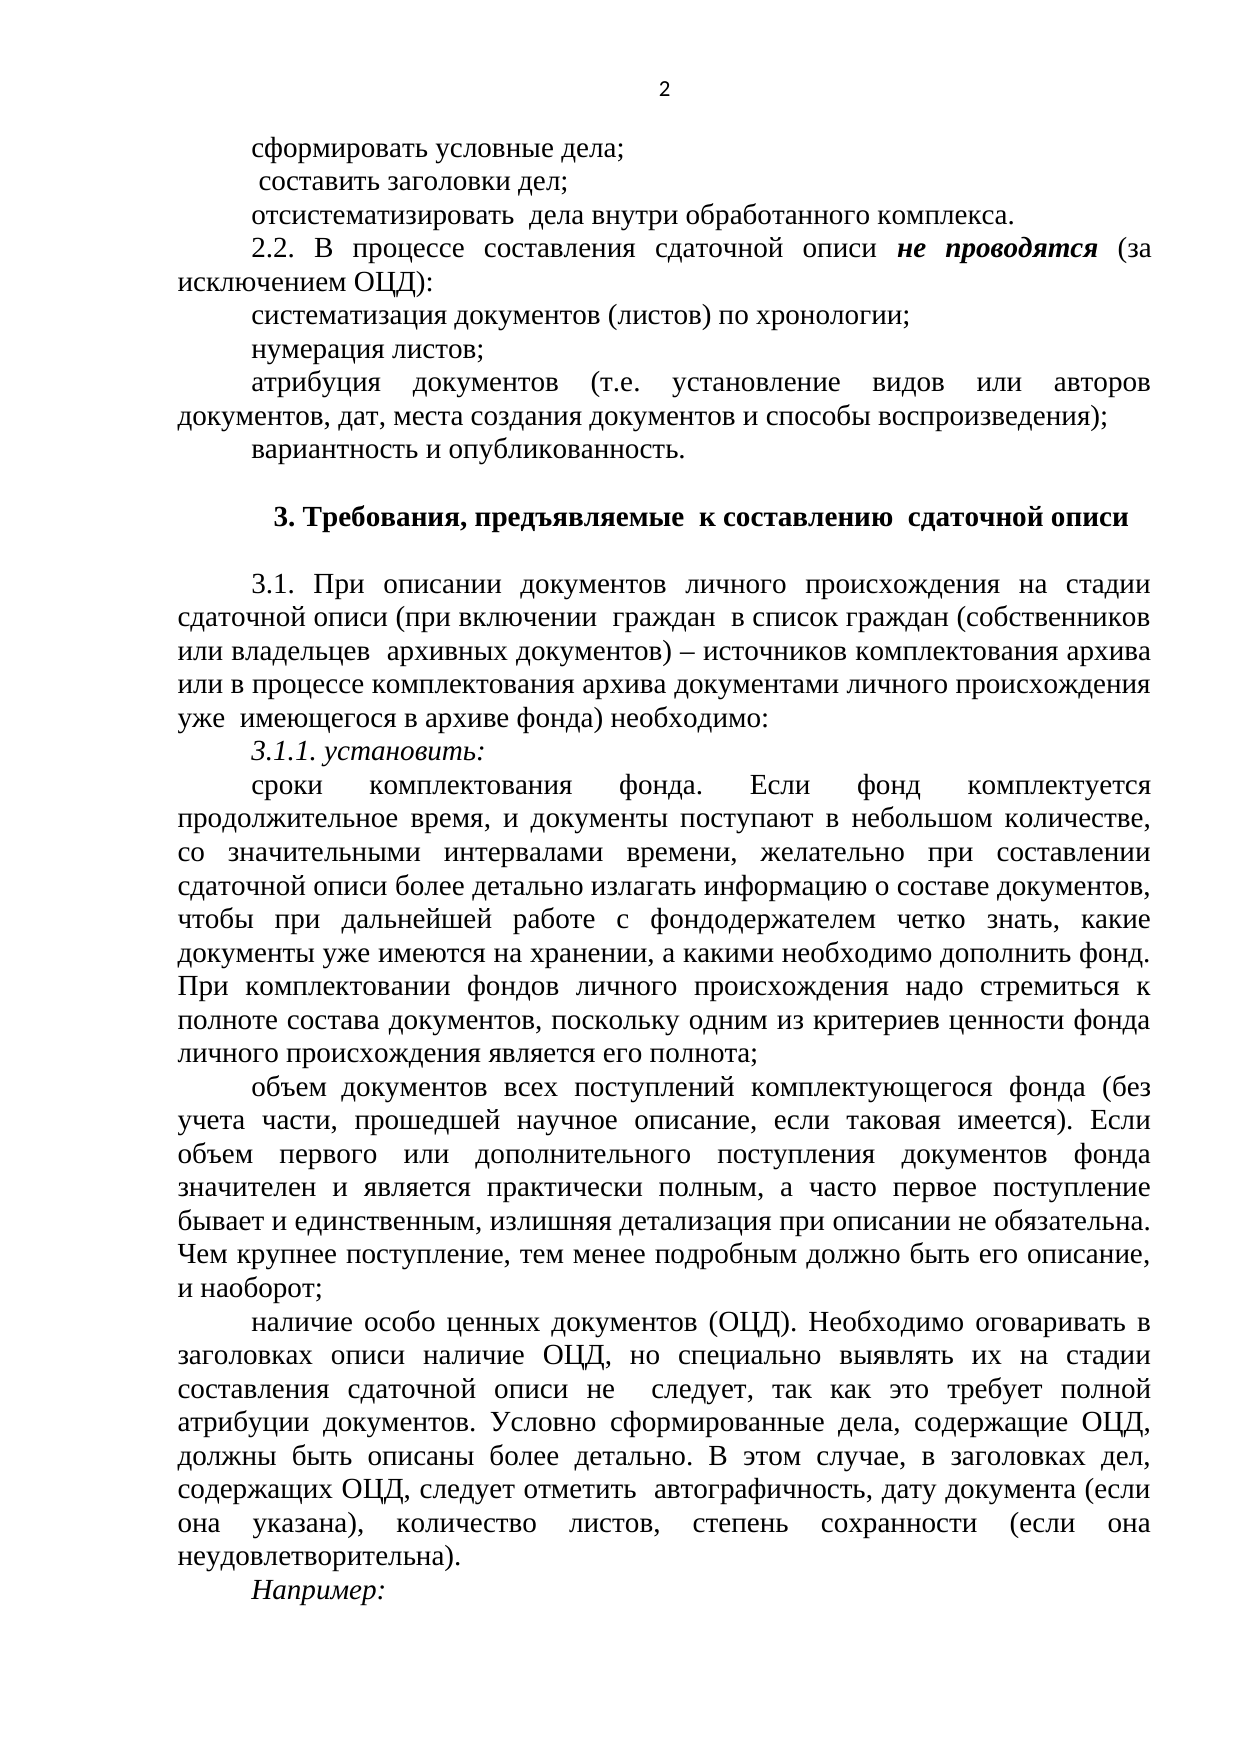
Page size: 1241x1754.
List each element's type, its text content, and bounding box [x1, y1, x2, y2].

text сроки комплектования фонда. Если фонд комплектуется продолжительное время, и документы поступают в небольшом количестве, со значительными интервалами времени, желательно при составлении сдаточной описи более детально излагать информацию о составе документов, чтобы при дальнейшей работе с фондодержателем четко знать, какие документы уже имеются на хранении, а какими необходимо дополнить фонд. При комплектовании фондов личного происхождения надо стремиться к полноте состава документов, поскольку одним из критериев ценности фонда личного происхождения является его полнота; [177, 767, 1152, 1069]
text 3.1.1. установить: [177, 733, 1152, 767]
text наличие особо ценных документов (ОЦД). Необходимо оговаривать в заголовках описи наличие ОЦД, но специально выявлять их на стадии составления сдаточной описи не следует, так как это требует полной атрибуции документов. Условно сформированные дела, содержащие ОЦД, должны быть описаны более детально. В этом случае, в заголовках дел, содержащих ОЦД, следует отметить автографичность, дату документа (если она указана), количество листов, степень сохранности (если она неудовлетворительна). [177, 1304, 1152, 1572]
text 3. Требования, предъявляемые к составлению сдаточной описи [177, 499, 1152, 532]
text 2.2. В процессе составления сдаточной описи не проводятся (за исключением ОЦД): [177, 230, 1152, 297]
text Например: [177, 1572, 1152, 1606]
text 3.1. При описании документов личного происхождения на стадии сдаточной описи (при включении граждан в список граждан (собственников или владельцев архивных документов) – источников комплектования архива или в процессе комплектования архива документами личного происхождения уже имеющегося в архиве фонда) необходимо: [177, 566, 1152, 733]
text объем документов всех поступлений комплектующегося фонда (без учета части, прошедшей научное описание, если таковая имеется). Если объем первого или дополнительного поступления документов фонда значителен и является практически полным, а часто первое поступление бывает и единственным, излишняя детализация при описании не обязательна. Чем крупнее поступление, тем менее подробным должно быть его описание, и наоборот; [177, 1069, 1152, 1304]
text вариантность и опубликованность. [177, 432, 1152, 465]
text отсистематизировать дела внутри обработанного комплекса. [177, 197, 1152, 230]
text атрибуция документов (т.е. установление видов или авторов документов, дат, места создания документов и способы воспроизведения); [177, 364, 1152, 432]
text составить заголовки дел; [177, 163, 1152, 197]
text сформировать условные дела; [177, 130, 1152, 163]
text систематизация документов (листов) по хронологии; [177, 297, 1152, 331]
text нумерация листов; [177, 331, 1152, 364]
